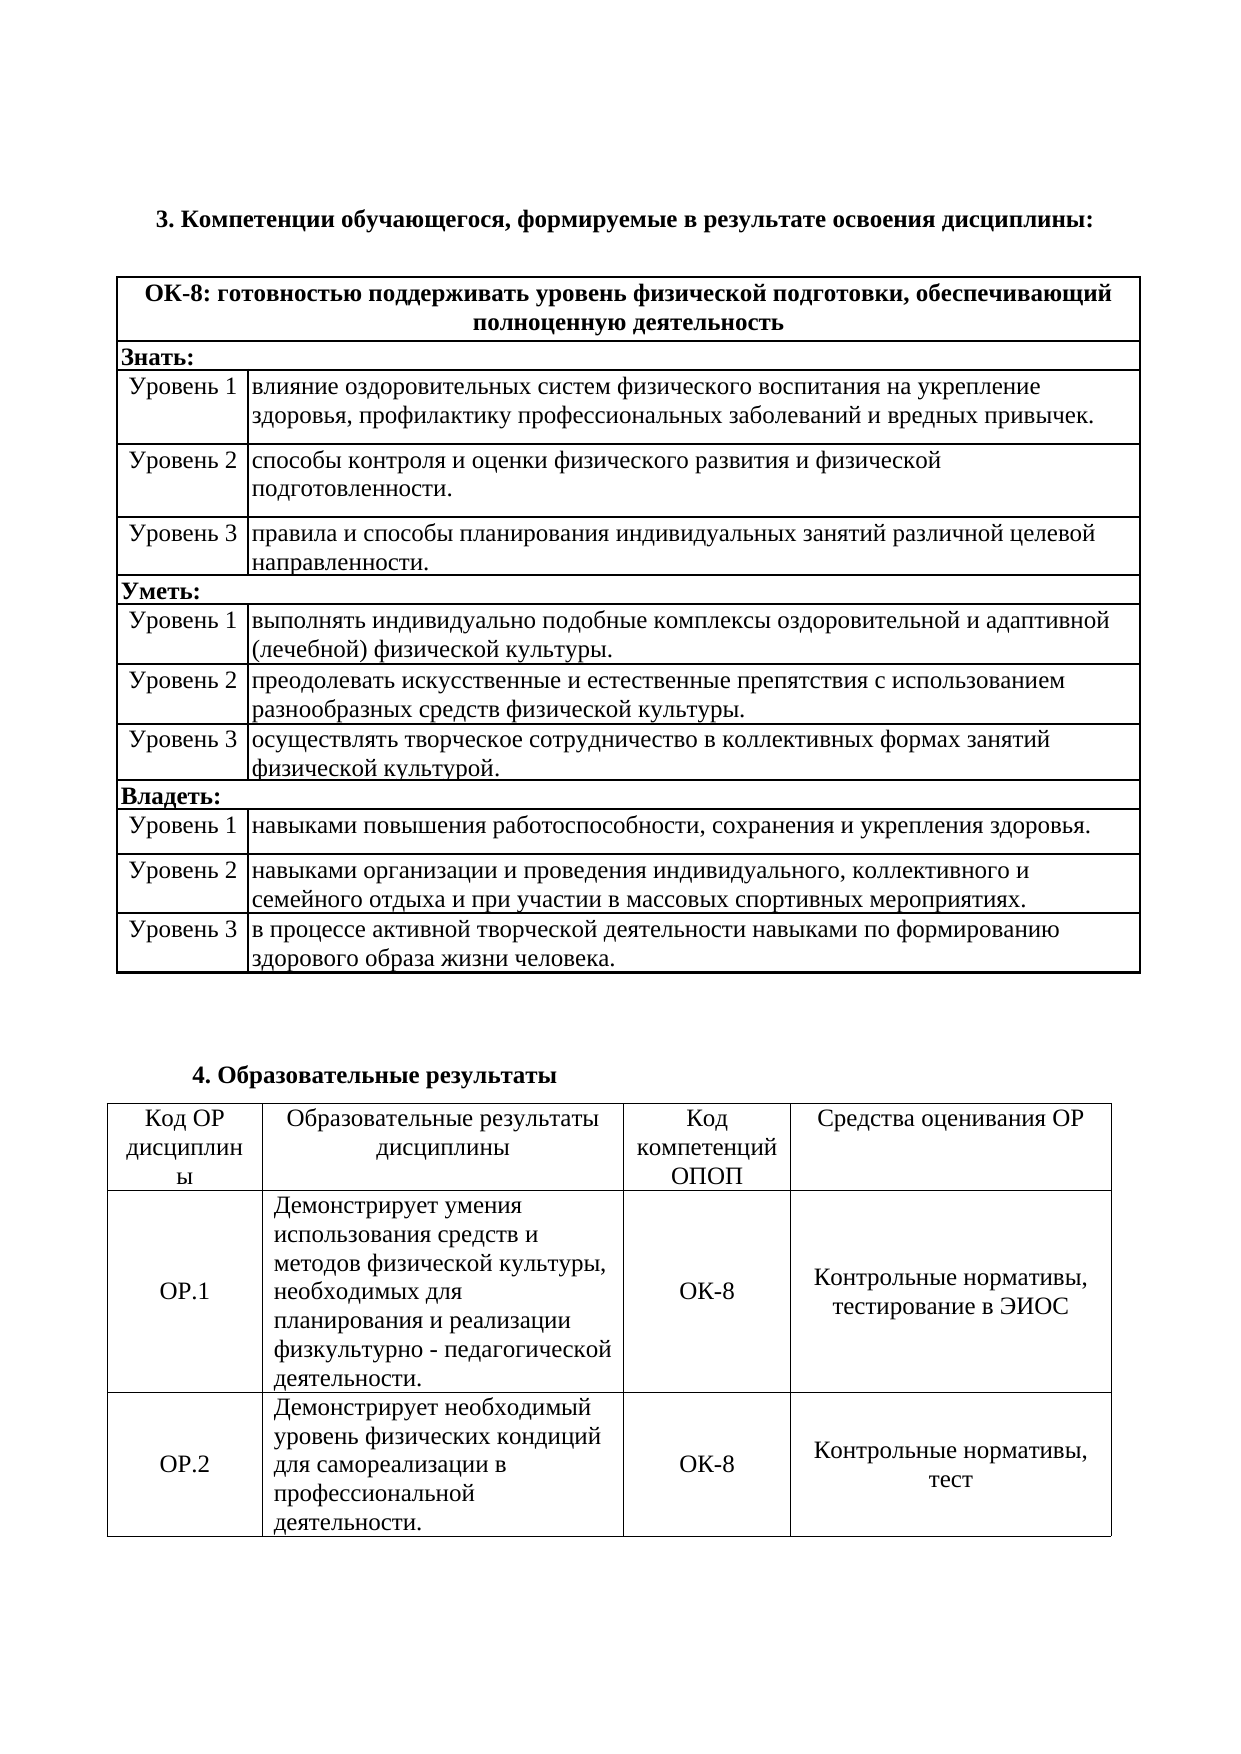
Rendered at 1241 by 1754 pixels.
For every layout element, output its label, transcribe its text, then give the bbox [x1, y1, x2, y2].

table_cell преодолевать искусственные и естественные препятствия с использованием разнообразных средств физической культуры. [249, 665, 1139, 722]
text 4. Образовательные результаты [118, 1060, 1122, 1088]
table_cell ОР.2 [108, 1393, 262, 1536]
table_cell Уметь: [118, 576, 1139, 603]
table_cell Уровень 3 [118, 518, 247, 574]
table_cell осуществлять творческое сотрудничество в коллективных формах занятий физической культурой. [249, 725, 1139, 779]
table_header Код ОР дисциплины [108, 1104, 262, 1190]
table_cell Владеть: [118, 781, 1139, 808]
table_cell навыками организации и проведения индивидуального, коллективного и семейного отдыха и при участии в массовых спортивных мероприятиях. [249, 855, 1139, 912]
table_cell Уровень 1 [118, 371, 247, 443]
table_cell ОР.1 [108, 1191, 262, 1391]
table_cell в процессе активной творческой деятельности навыками по формированию здорового образа жизни человека. [249, 914, 1139, 971]
table_cell выполнять индивидуально подобные комплексы оздоровительной и адаптивной (лечебной) физической культуры. [249, 605, 1139, 663]
table_cell Уровень 3 [118, 914, 247, 971]
table_cell Уровень 1 [118, 605, 247, 663]
table_header Образовательные результаты дисциплины [263, 1104, 623, 1190]
table_cell Уровень 3 [118, 725, 247, 779]
table_cell правила и способы планирования индивидуальных занятий различной целевой направленности. [249, 518, 1139, 574]
table_cell ОК-8 [624, 1393, 790, 1536]
table_cell Знать: [118, 342, 1139, 369]
text 3. Компетенции обучающегося, формируемые в результате освоения дисциплины: [156, 204, 1122, 233]
table_cell Уровень 1 [118, 810, 247, 853]
table_header ОК-8: готовностью поддерживать уровень физической подготовки, обеспечивающий полноценную деятельность [118, 278, 1139, 340]
table_cell влияние оздоровительных систем физического воспитания на укрепление здоровья, профилактику профессиональных заболеваний и вредных привычек. [249, 371, 1139, 443]
table_cell способы контроля и оценки физического развития и физической подготовленности. [249, 445, 1139, 516]
table_cell ОК-8 [624, 1191, 790, 1391]
table_cell Демонстрирует необходимый уровень физических кондиций для самореализации в профессиональной деятельности. [263, 1393, 623, 1536]
table_cell Контрольные нормативы, тестирование в ЭИОС [791, 1191, 1111, 1391]
table_cell Контрольные нормативы, тест [791, 1393, 1111, 1536]
table_header Код компетенций ОПОП [624, 1104, 790, 1190]
table_cell Демонстрирует умения использования средств и методов физической культуры, необходимых для планирования и реализации физкультурно - педагогической деятельности. [263, 1191, 623, 1391]
table_cell Уровень 2 [118, 855, 247, 912]
table_header Средства оценивания ОР [791, 1104, 1111, 1190]
table_cell Уровень 2 [118, 445, 247, 516]
table_cell Уровень 2 [118, 665, 247, 722]
table_cell навыками повышения работоспособности, сохранения и укрепления здоровья. [249, 810, 1139, 853]
